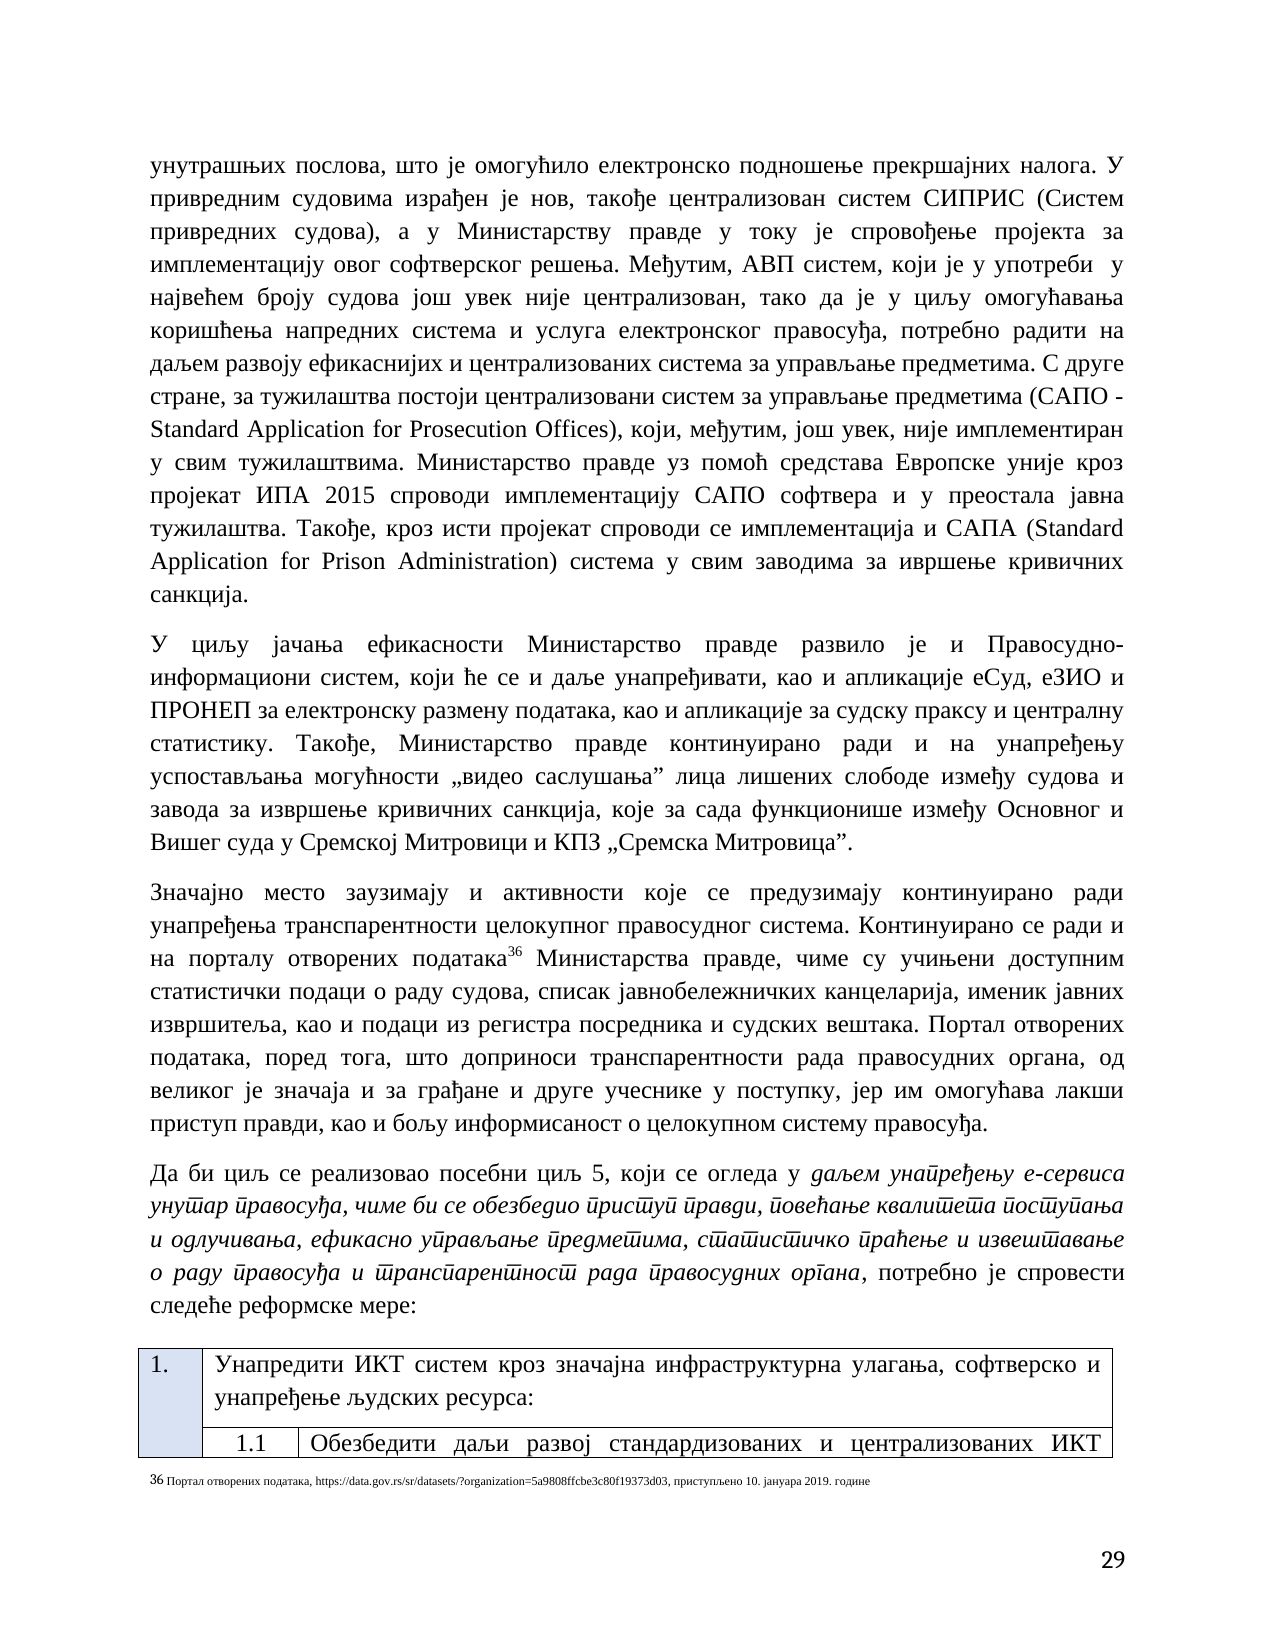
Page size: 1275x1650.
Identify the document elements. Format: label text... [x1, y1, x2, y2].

text У циљу јачања ефикасности Министарство правде развило је и Правосудно-информациони систем, који ће се и даље унапређивати, као и апликације еСуд, еЗИО и ПРОНЕП за електронску размену података, као и апликације за судску праксу и централну статистику. Такође, Министарство правде континуирано ради и на унапређењу успостављања могућности „видео саслушања” лица лишених слободе између судова и завода за извршење кривичних санкција, које за сада функционише између Основног и Вишег суда у Сремској Митровици и КПЗ „Сремска Митровица”. [150, 629, 1125, 856]
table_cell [299, 1428, 1112, 1457]
table_header Унапредити ИКТ систем кроз значајна инфраструктурна улагања, софтверско и унапређење људских ресурса: [203, 1349, 1112, 1427]
text Да би циљ се реализовао посебни циљ 5, који се огледа у даљем унапређењу е-сервиса унутар правосуђа, чиме би се обезбедио приступ правди, повећање квалитета поступања и одлучивања, ефикасно управљање предметима, статистичко праћење и извештавање о раду правосуђа и транспарентност рада правосудних органа, потребно је спровести следеће реформске мере: [150, 1158, 1125, 1318]
table_header 1. [139, 1349, 202, 1457]
table_cell 1.1 [203, 1428, 298, 1457]
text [150, 150, 1125, 608]
text Значајно место заузимају и активности које се предузимају континуирано ради унапређења транспарентности целокупног правосудног система. Континуирано се ради и на порталу отворених података Министарства правде, чиме су учињени доступним статистички подаци о раду судова, списак јавнобележничких канцеларија, именик јавних извршитеља, као и подаци из регистра посредника и судских вештака. Портал отворених података, поред тога, што доприноси транспарентности рада правосудних органа, од великог је значаја и за грађане и друге учеснике у поступку, јер им омогућава лакши приступ правди, као и бољу информисаност о целокупном систему правосуђа. [150, 877, 1125, 1137]
